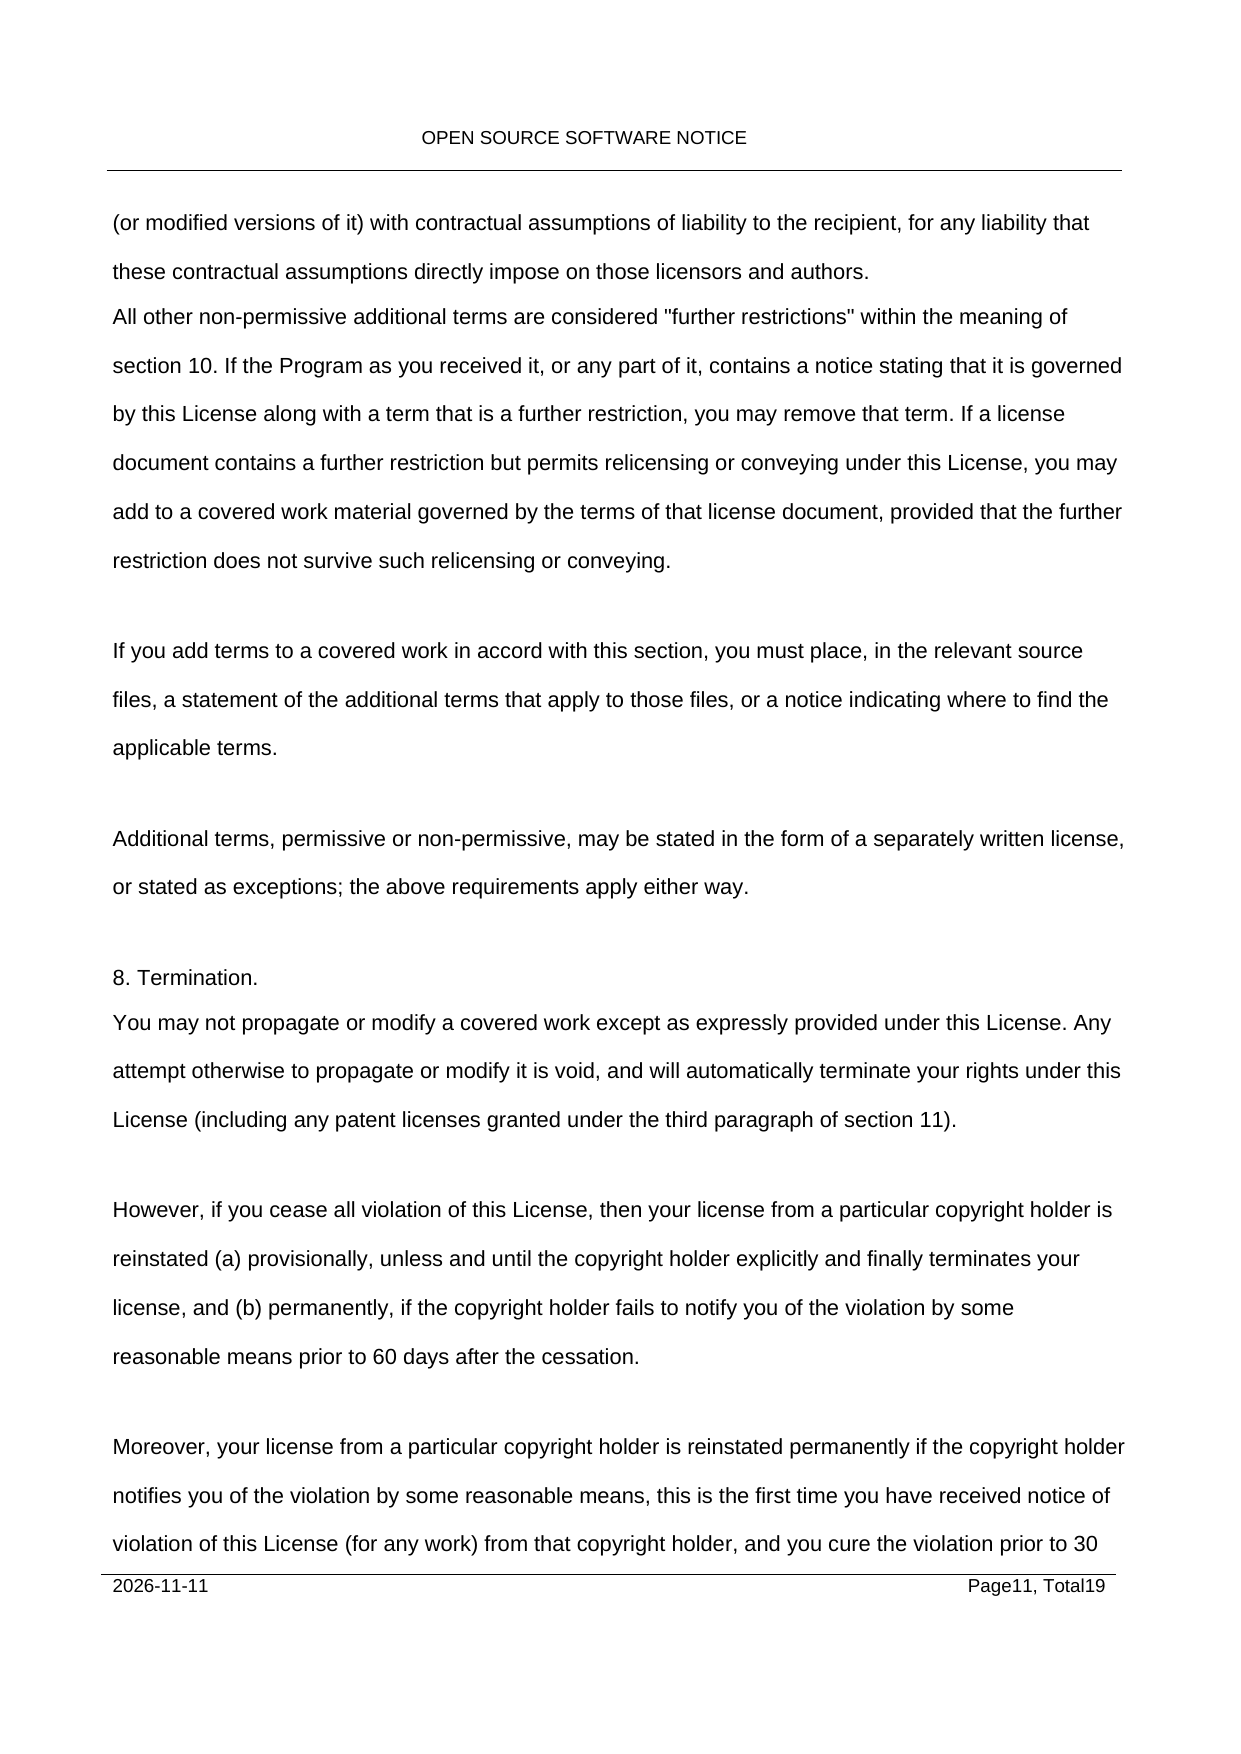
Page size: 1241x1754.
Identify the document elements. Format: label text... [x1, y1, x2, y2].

text 8. Termination. [112, 961, 1128, 993]
text All other non-permissive additional terms are considered "further restrictions" within the meaning of section 10. If the Program as you received it, or any part of it, contains a notice stating that it is governed by this License along with a term that is a further restriction, you may remove that term. If a license document contains a further restriction but permits relicensing or conveying under this License, you may add to a covered work material governed by the terms of that license document, provided that the further restriction does not survive such relicensing or conveying. [112, 300, 1128, 576]
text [112, 206, 1128, 288]
text You may not propagate or modify a covered work except as expressly provided under this License. Any attempt otherwise to propagate or modify it is void, and will automatically terminate your rights under this License (including any patent licenses granted under the third paragraph of section 11). [112, 1006, 1128, 1136]
text If you add terms to a covered work in accord with this section, you must place, in the relevant source files, a statement of the additional terms that apply to those files, or a notice indicating where to find the applicable terms. [112, 634, 1128, 764]
text Additional terms, permissive or non-permissive, may be stated in the form of a separately written license, or stated as exceptions; the above requirements apply either way. [112, 822, 1128, 903]
text However, if you cease all violation of this License, then your license from a particular copyright holder is reinstated (a) provisionally, unless and until the copyright holder explicitly and finally terminates your license, and (b) permanently, if the copyright holder fails to notify you of the violation by some reasonable means prior to 60 days after the cessation. [112, 1194, 1128, 1372]
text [112, 1430, 1128, 1560]
